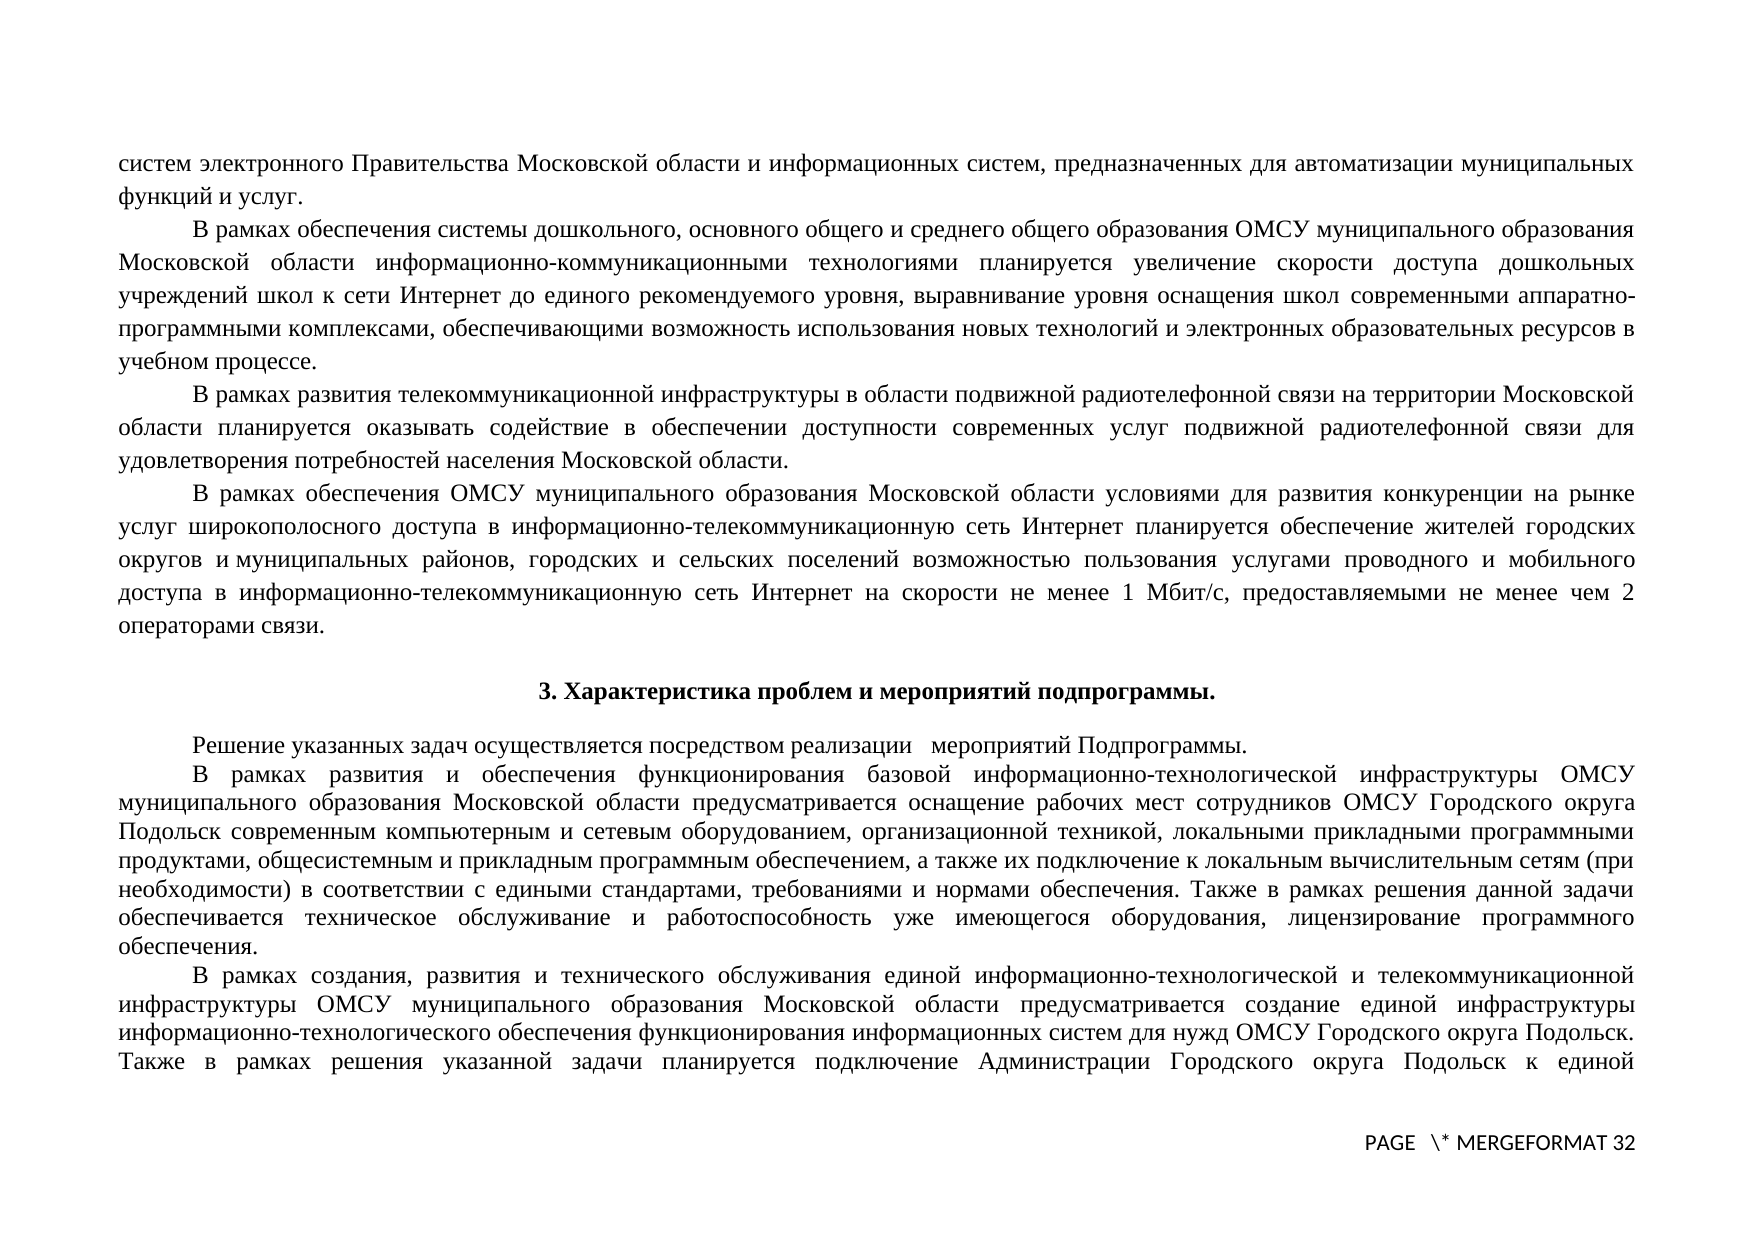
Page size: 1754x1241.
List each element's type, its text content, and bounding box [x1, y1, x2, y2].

text В рамках развития телекоммуникационной инфраструктуры в области подвижной радиотелефонной связи на территории Московской области планируется оказывать содействие в обеспечении доступности современных услуг подвижной радиотелефонной связи для удовлетворения потребностей населения Московской области. [118, 379, 1636, 474]
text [118, 148, 1636, 209]
text В рамках обеспечения системы дошкольного, основного общего и среднего общего образования ОМСУ муниципального образования Московской области информационно-коммуникационными технологиями планируется увеличение скорости доступа дошкольных учреждений школ к сети Интернет до единого рекомендуемого уровня, выравнивание уровня оснащения школ современными аппаратно-программными комплексами, обеспечивающими возможность использования новых технологий и электронных образовательных ресурсов в учебном процессе. [118, 214, 1636, 374]
text Решение указанных задач осуществляется посредством реализации мероприятий Подпрограммы. [118, 730, 1636, 759]
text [118, 960, 1636, 1075]
text В рамках обеспечения ОМСУ муниципального образования Московской области условиями для развития конкуренции на рынке услуг широкополосного доступа в информационно-телекоммуникационную сеть Интернет планируется обеспечение жителей городских округов и муниципальных районов, городских и сельских поселений возможностью пользования услугами проводного и мобильного доступа в информационно-телекоммуникационную сеть Интернет на скорости не менее 1 Мбит/с, предоставляемыми не менее чем 2 операторами связи. [118, 478, 1636, 639]
subtitle 3. Характеристика проблем и мероприятий подпрограммы. [118, 676, 1636, 705]
text В рамках развития и обеспечения функционирования базовой информационно-технологической инфраструктуры ОМСУ муниципального образования Московской области предусматривается оснащение рабочих мест сотрудников ОМСУ Городского округа Подольск современным компьютерным и сетевым оборудованием, организационной техникой, локальными прикладными программными продуктами, общесистемным и прикладным программным обеспечением, а также их подключение к локальным вычислительным сетям (при необходимости) в соответствии с едиными стандартами, требованиями и нормами обеспечения. Также в рамках решения данной задачи обеспечивается техническое обслуживание и работоспособность уже имеющегося оборудования, лицензирование программного обеспечения. [118, 759, 1636, 960]
